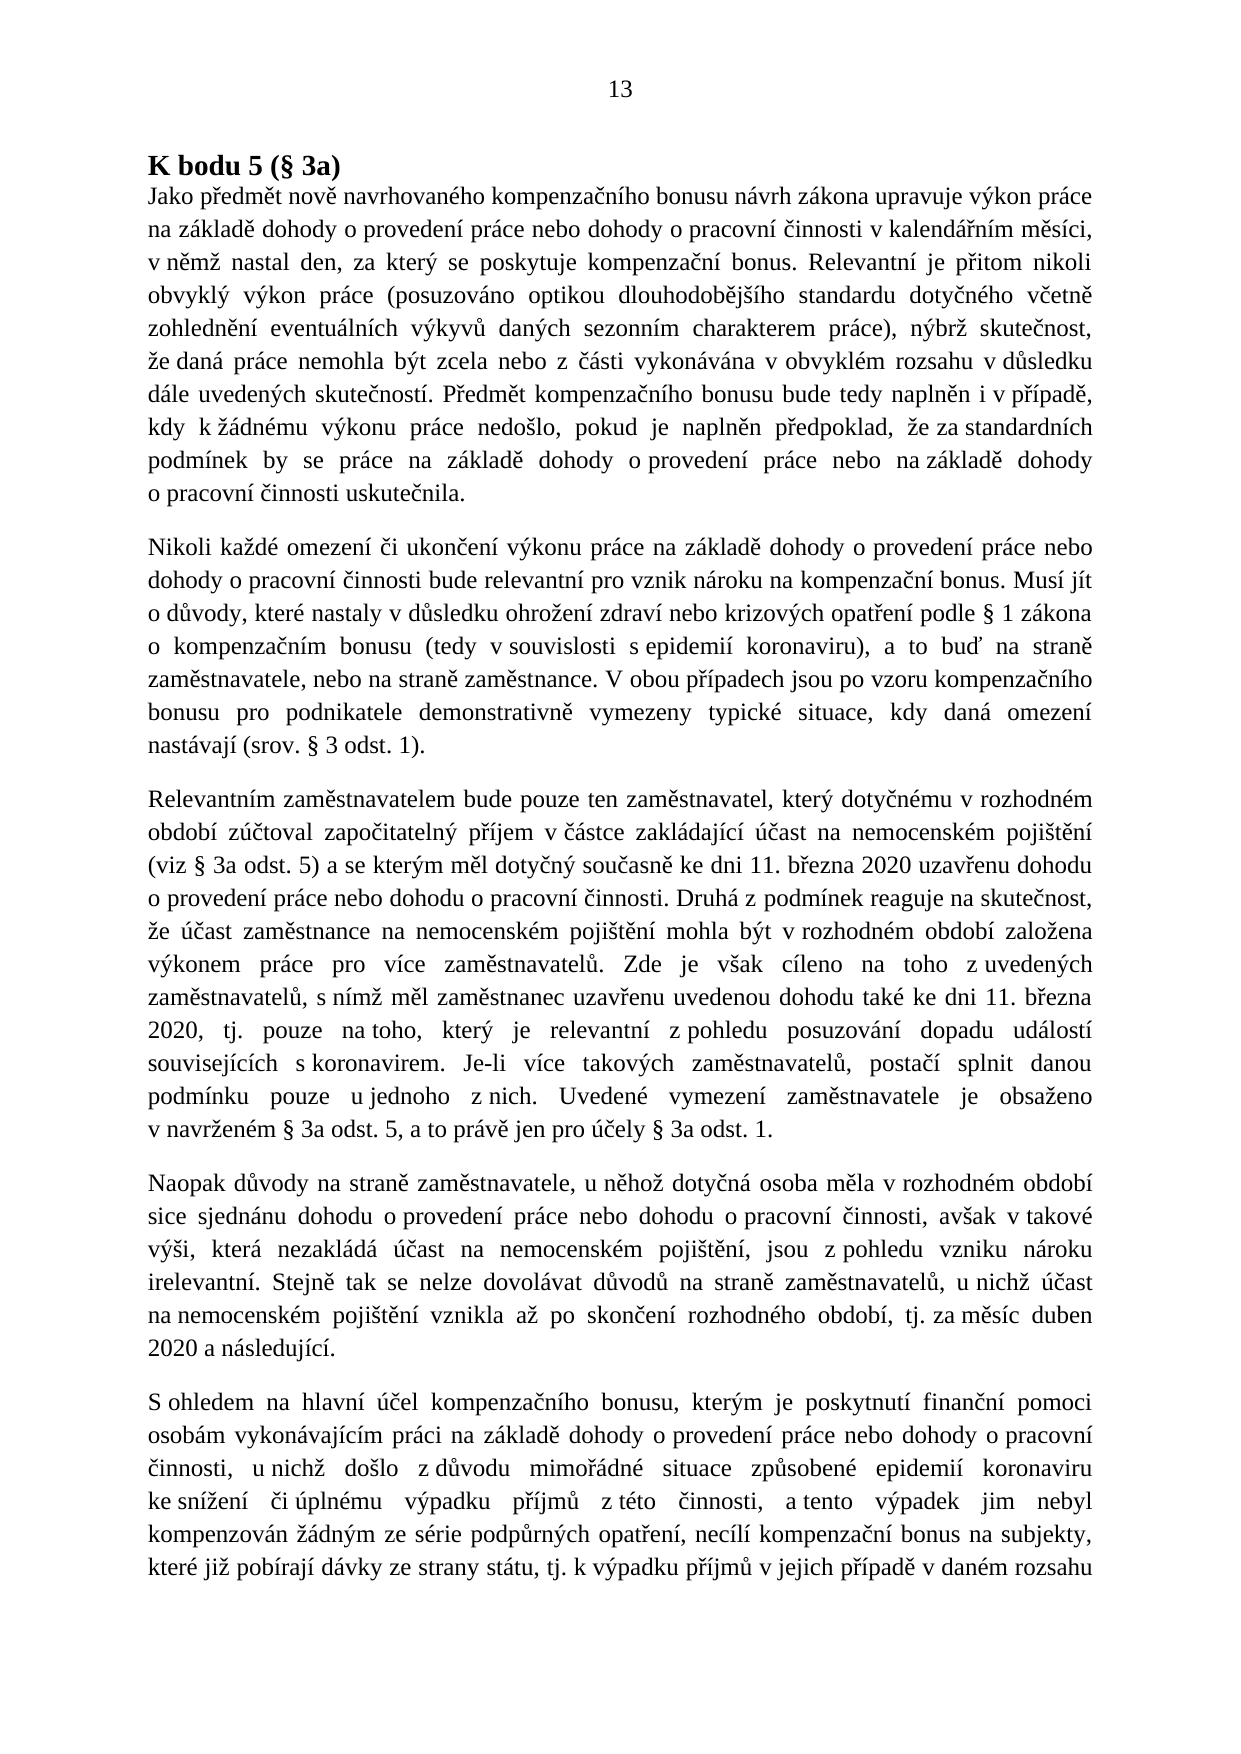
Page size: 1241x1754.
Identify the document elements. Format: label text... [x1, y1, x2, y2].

text K bodu 5 (§ 3a) [148, 148, 1093, 181]
text Jako předmět nově navrhovaného kompenzačního bonusu návrh zákona upravuje výkon práce na základě dohody o provedení práce nebo dohody o pracovní činnosti v kalendářním měsíci, v němž nastal den, za který se poskytuje kompenzační bonus. Relevantní je přitom nikoli obvyklý výkon práce (posuzováno optikou dlouhodobějšího standardu dotyčného včetně zohlednění eventuálních výkyvů daných sezonním charakterem práce), nýbrž skutečnost, že daná práce nemohla být zcela nebo z části vykonávána v obvyklém rozsahu v důsledku dále uvedených skutečností. Předmět kompenzačního bonusu bude tedy naplněn i v případě, kdy k žádnému výkonu práce nedošlo, pokud je naplněn předpoklad, že za standardních podmínek by se práce na základě dohody o provedení práce nebo na základě dohody o pracovní činnosti uskutečnila. [148, 181, 1093, 507]
text Nikoli každé omezení či ukončení výkonu práce na základě dohody o provedení práce nebo dohody o pracovní činnosti bude relevantní pro vznik nároku na kompenzační bonus. Musí jít o důvody, které nastaly v důsledku ohrožení zdraví nebo krizových opatření podle § 1 zákona o kompenzačním bonusu (tedy v souvislosti s epidemií koronaviru), a to buď na straně zaměstnavatele, nebo na straně zaměstnance. V obou případech jsou po vzoru kompenzačního bonusu pro podnikatele demonstrativně vymezeny typické situace, kdy daná omezení nastávají (srov. § 3 odst. 1). [148, 532, 1093, 759]
text Naopak důvody na straně zaměstnavatele, u něhož dotyčná osoba měla v rozhodném období sice sjednánu dohodu o provedení práce nebo dohodu o pracovní činnosti, avšak v takové výši, která nezakládá účast na nemocenském pojištění, jsou z pohledu vzniku nároku irelevantní. Stejně tak se nelze dovolávat důvodů na straně zaměstnavatelů, u nichž účast na nemocenském pojištění vznikla až po skončení rozhodného období, tj. za měsíc duben 2020 a následující. [148, 1168, 1093, 1362]
text Relevantním zaměstnavatelem bude pouze ten zaměstnavatel, který dotyčnému v rozhodném období zúčtoval započitatelný příjem v částce zakládající účast na nemocenském pojištění (viz § 3a odst. 5) a se kterým měl dotyčný současně ke dni 11. března 2020 uzavřenu dohodu o provedení práce nebo dohodu o pracovní činnosti. Druhá z podmínek reaguje na skutečnost, že účast zaměstnance na nemocenském pojištění mohla být v rozhodném období založena výkonem práce pro více zaměstnavatelů. Zde je však cíleno na toho z uvedených zaměstnavatelů, s nímž měl zaměstnanec uzavřenu uvedenou dohodu také ke dni 11. března 2020, tj. pouze na toho, který je relevantní z pohledu posuzování dopadu událostí souvisejících s koronavirem. Je-li více takových zaměstnavatelů, postačí splnit danou podmínku pouze u jednoho z nich. Uvedené vymezení zaměstnavatele je obsaženo v navrženém § 3a odst. 5, a to právě jen pro účely § 3a odst. 1. [148, 784, 1093, 1143]
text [148, 1387, 1093, 1581]
